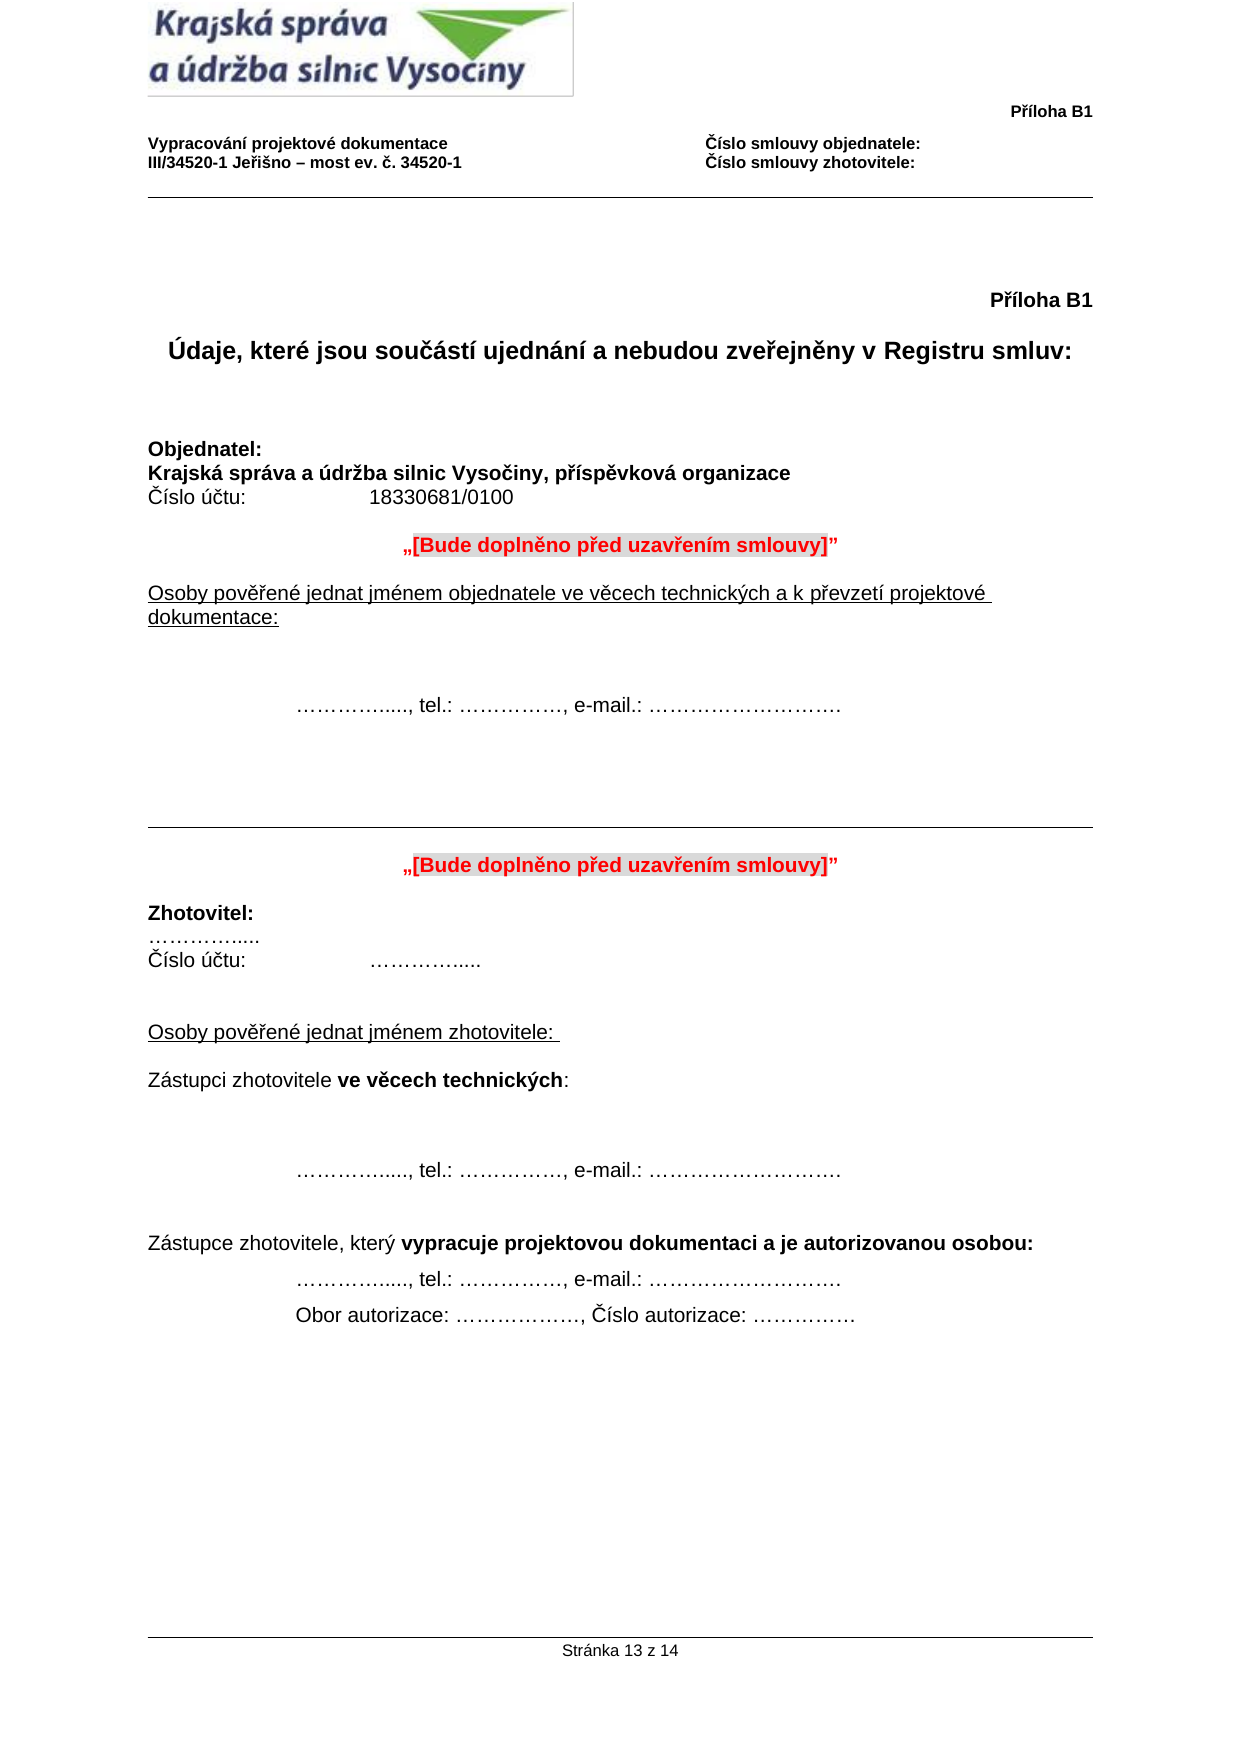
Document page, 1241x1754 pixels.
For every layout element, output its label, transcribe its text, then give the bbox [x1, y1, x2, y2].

text Číslo účtu: …………..... [148, 948, 1093, 972]
text „[Bude doplněno před uzavřením smlouvy]” [148, 852, 1093, 876]
text …………....., tel.: ……………, e-mail.: ………………………. [295, 1157, 1093, 1181]
text …………....., tel.: ……………, e-mail.: ………………………. [295, 693, 1093, 717]
text Zhotovitel: [148, 900, 1093, 924]
text Obor autorizace: ………………, Číslo autorizace: …………… [295, 1303, 1093, 1327]
text …………..... [148, 924, 1093, 948]
picture [147, 2, 574, 98]
text „[Bude doplněno před uzavřením smlouvy]” [828, 533, 1093, 557]
text Osoby pověřené jednat jménem objednatele ve věcech technických a k převzetí projektové dokumentace: [148, 581, 1093, 628]
text …………....., tel.: ……………, e-mail.: ………………………. [295, 1267, 1093, 1291]
text Osoby pověřené jednat jménem zhotovitele: [148, 1020, 1093, 1044]
text Krajská správa a údržba silnic Vysočiny, příspěvková organizace [148, 461, 1093, 485]
text Číslo účtu: 18330681/0100 [148, 485, 1093, 509]
text Údaje, které jsou součástí ujednání a nebudou zveřejněny v Registru smluv: [148, 336, 1093, 365]
text Objednatel: [148, 437, 1093, 461]
text Příloha B1 [148, 288, 1093, 312]
text „[Bude doplněno před uzavřením smlouvy]” [148, 533, 413, 557]
text Zástupce zhotovitele, který vypracuje projektovou dokumentaci a je autorizovanou osobou: [148, 1230, 1093, 1254]
text Zástupci zhotovitele ve věcech technických: [148, 1068, 1093, 1092]
